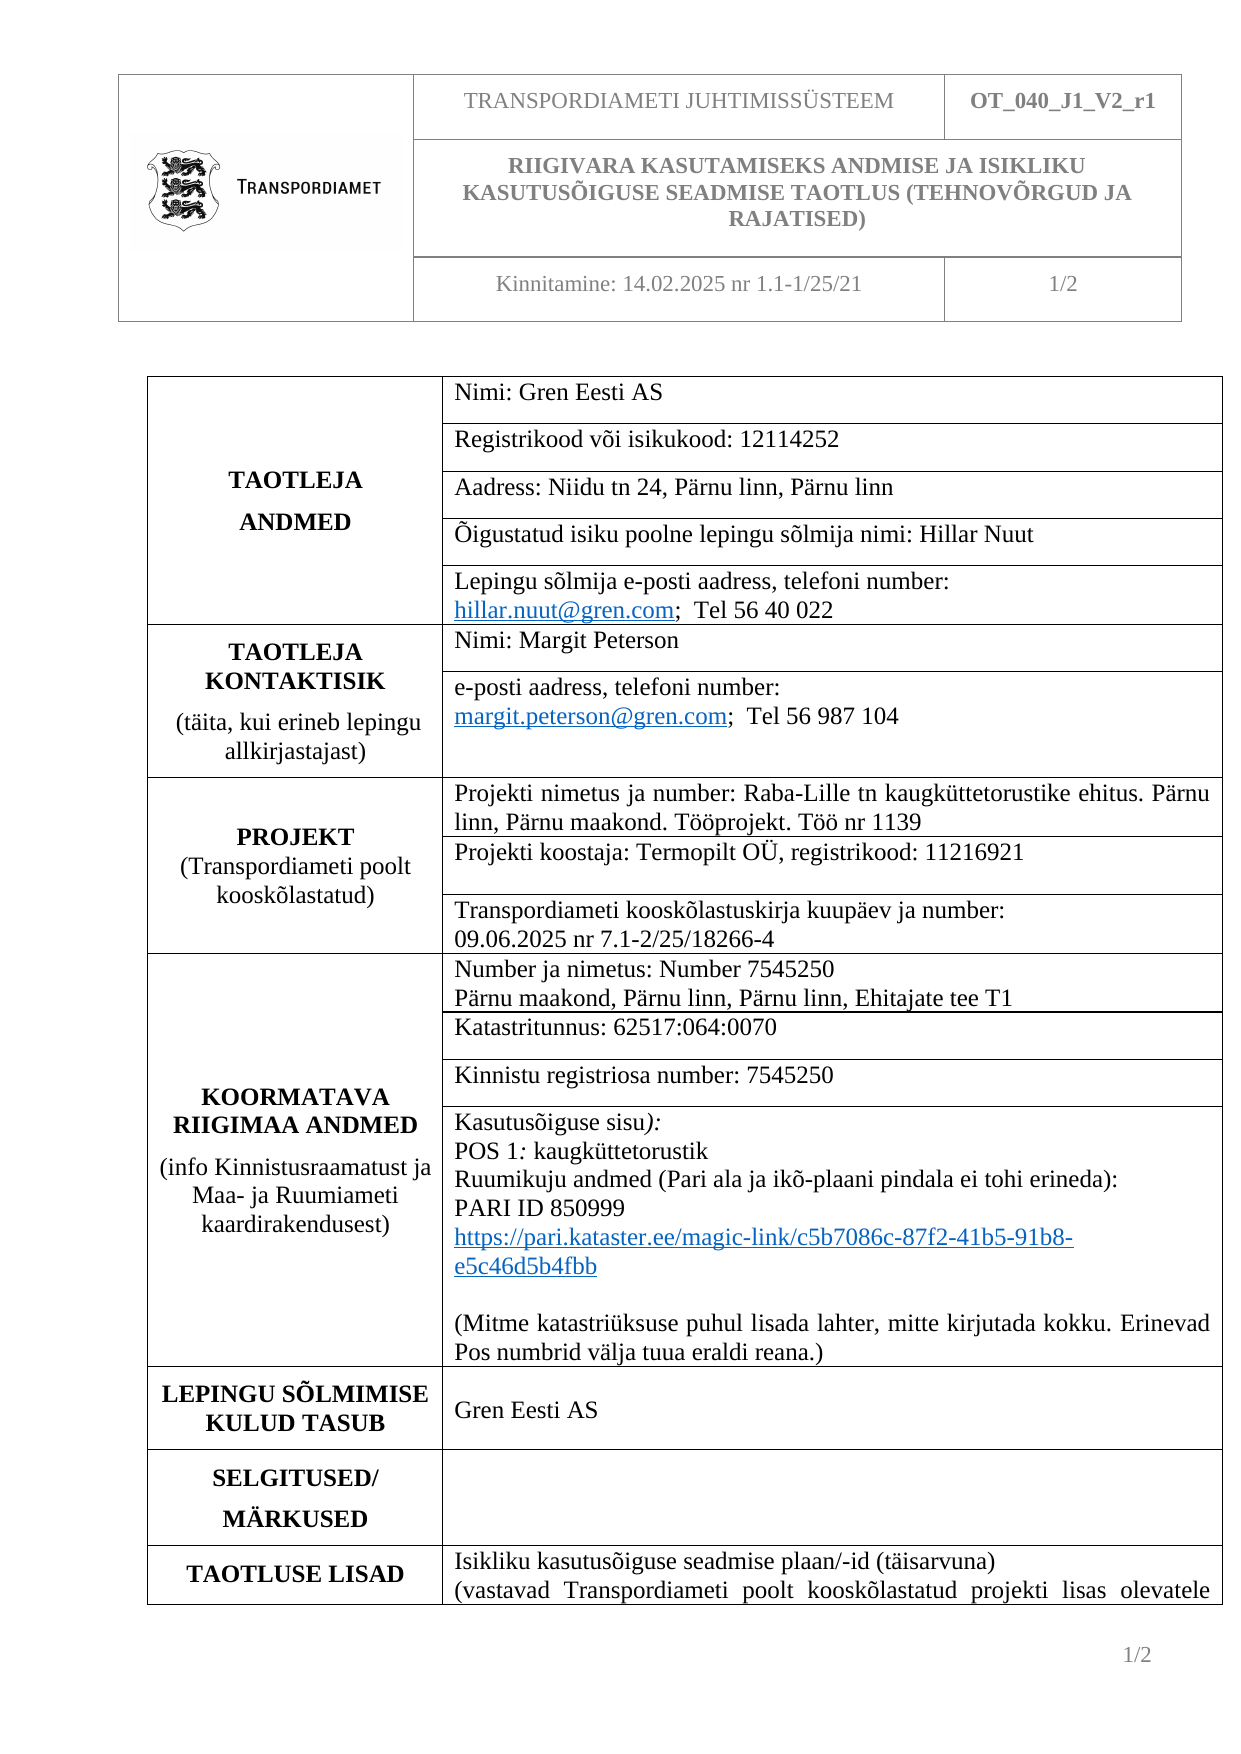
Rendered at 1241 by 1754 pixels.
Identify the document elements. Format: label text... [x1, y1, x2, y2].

table_cell Kinnistu registriosa number: 7545250 [443, 1060, 1222, 1106]
table_cell Õigustatud isiku poolne lepingu sõlmija nimi: Hillar Nuut [443, 519, 1222, 565]
table_cell Nimi: Margit Peterson [443, 625, 1222, 671]
table_cell Lepingu sõlmija e-posti aadress, telefoni number: hillar.nuut@gren.com; Tel 56 40 022 [443, 566, 1222, 624]
table_header Nimi: Gren Eesti AS [443, 377, 1222, 423]
table_cell Transpordiameti kooskõlastuskirja kuupäev ja number: 09.06.2025 nr 7.1-2/25/18266-4 [443, 895, 1222, 953]
table_cell e-posti aadress, telefoni number: margit.peterson@gren.com; Tel 56 987 104 [443, 672, 1222, 777]
table_cell Katastritunnus: 62517:064:0070 [443, 1013, 1222, 1059]
table_cell SELGITUSED/ MÄRKUSED [148, 1450, 442, 1545]
table_cell LEPINGU SÕLMIMISE KULUD TASUB [148, 1367, 442, 1449]
table_cell Isikliku kasutusõiguse seadmise plaan/-id (täisarvuna) (vastavad Transpordiameti poolt kooskõlastatud projekti lisas olevatele plaanidele) [443, 1546, 1222, 1604]
table_cell Projekti nimetus ja number: Raba-Lille tn kaugküttetorustike ehitus. Pärnu linn, Pärnu maakond. Tööprojekt. Töö nr 1139 [443, 778, 1222, 836]
table_header TAOTLEJA ANDMED [148, 377, 442, 624]
table_cell Projekti koostaja: Termopilt OÜ, registrikood: 11216921 [443, 837, 1222, 894]
table_cell [443, 1450, 1222, 1545]
table_cell TAOTLEJA KONTAKTISIK (täita, kui erineb lepingu allkirjastajast) [148, 625, 442, 777]
picture [129, 132, 402, 251]
table_cell KOORMATAVA RIIGIMAA ANDMED (info Kinnistusraamatust ja Maa- ja Ruumiameti kaardirakendusest) [148, 954, 442, 1366]
table_cell Registrikood või isikukood: 12114252 [443, 424, 1222, 471]
table_cell Kasutusõiguse sisu): POS 1: kaugküttetorustik Ruumikuju andmed (Pari ala ja ikõ-plaani pindala ei tohi erineda): PARI ID 850999 https://pari.kataster.ee/magic-link/c5b7086c-87f2-41b5-91b8-e5c46d5b4fbb (Mitme katastriüksuse puhul lisada lahter, mitte kirjutada kokku. Erinevad Pos numbrid välja tuua eraldi reana.) [443, 1107, 1222, 1366]
table_cell Gren Eesti AS [443, 1367, 1222, 1449]
table_cell Aadress: Niidu tn 24, Pärnu linn, Pärnu linn [443, 472, 1222, 518]
table_cell Number ja nimetus: Number 7545250 Pärnu maakond, Pärnu linn, Pärnu linn, Ehitajate tee T1 [443, 954, 1222, 1011]
table_cell PROJEKT (Transpordiameti poolt kooskõlastatud) [148, 778, 442, 953]
table_cell TAOTLUSE LISAD [148, 1546, 442, 1604]
